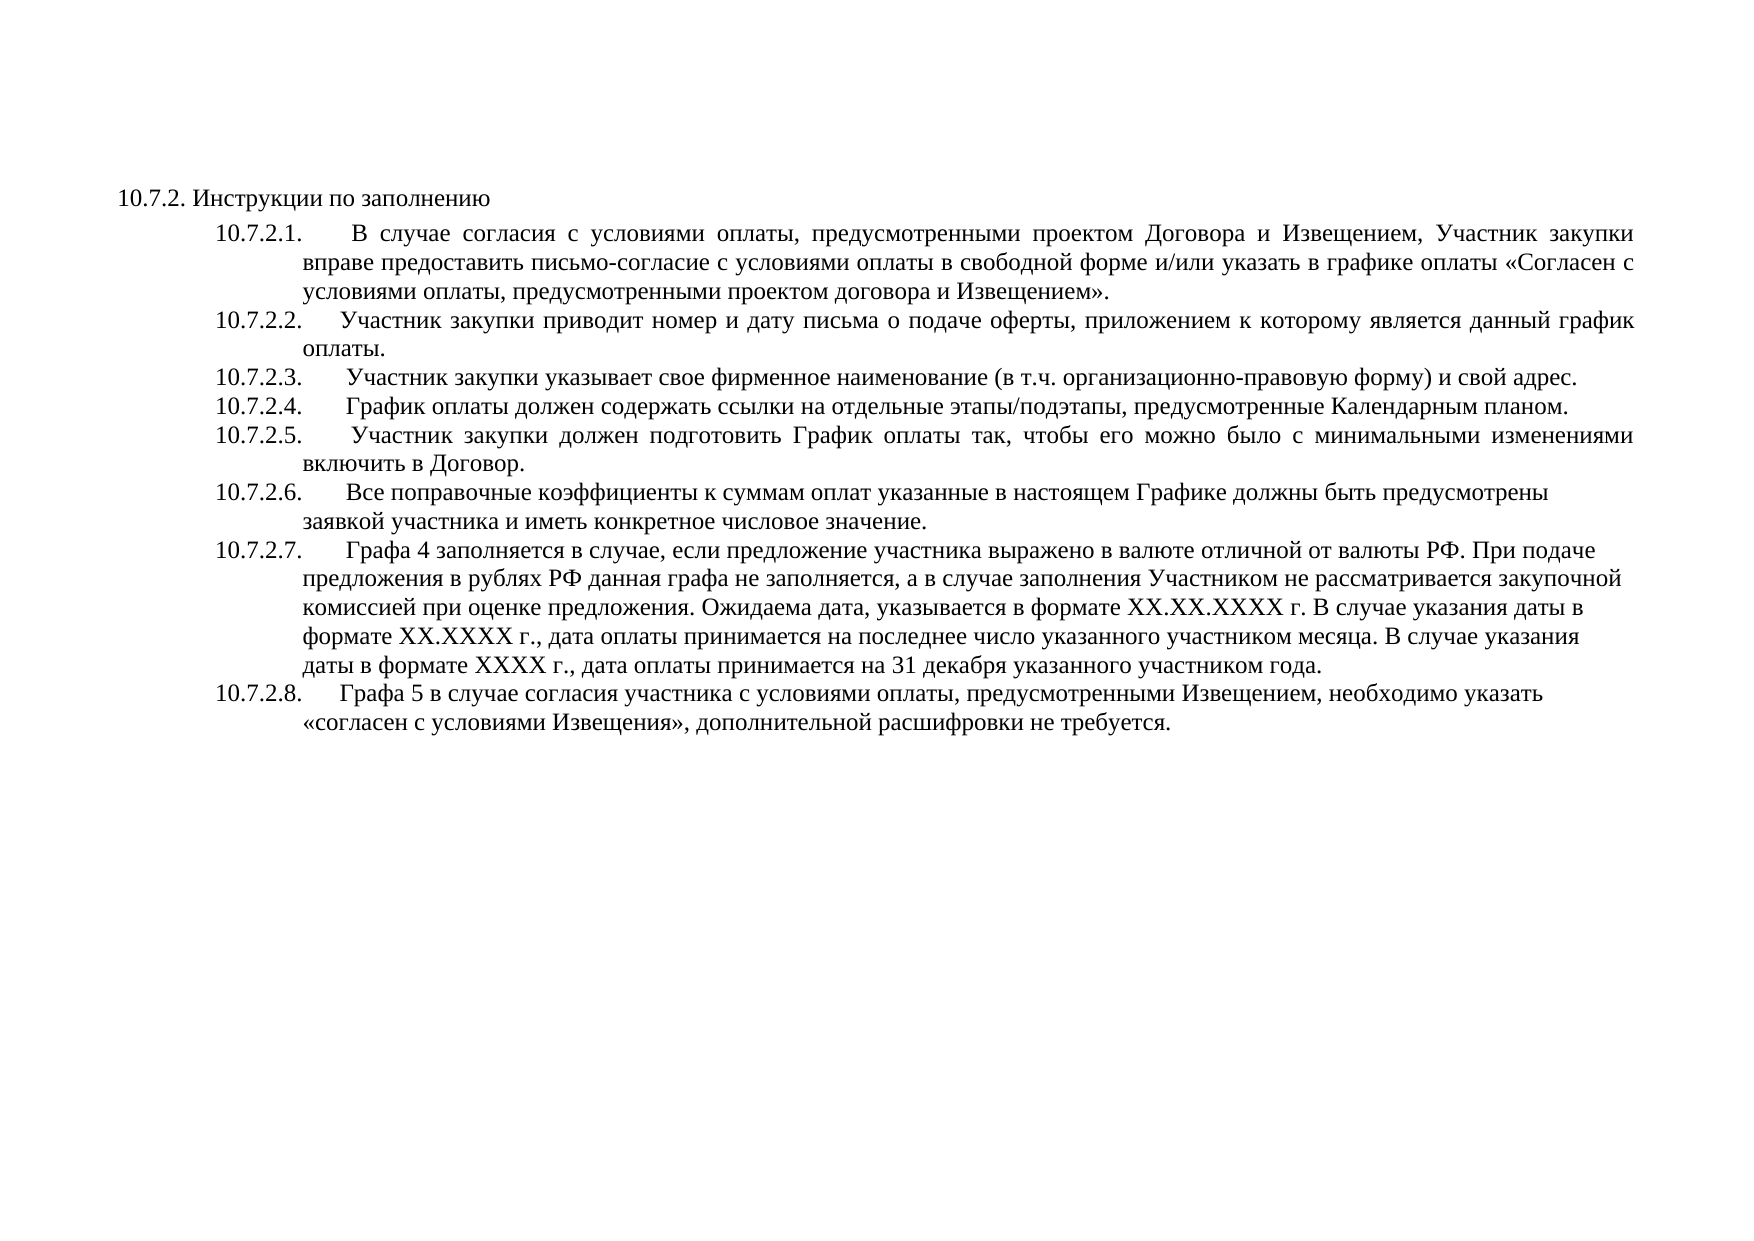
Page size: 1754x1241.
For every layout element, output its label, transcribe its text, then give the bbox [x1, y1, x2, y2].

list Все поправочные коэффициенты к суммам оплат указанные в настоящем Графике должны быть предусмотрены заявкой участника и иметь конкретное числовое значение. [215, 477, 1636, 535]
list Графа 4 заполняется в случае, если предложение участника выражено в валюте отличной от валюты РФ. При подаче предложения в рублях РФ данная графа не заполняется, а в случае заполнения Участником не рассматривается закупочной комиссией при оценке предложения. Ожидаема дата, указывается в формате XX.XX.XXXX г. В случае указания даты в формате XX.XXXX г., дата оплаты принимается на последнее число указанного участником месяца. В случае указания даты в формате XXXX г., дата оплаты принимается на 31 декабря указанного участником года. [215, 535, 1636, 678]
list Графа 5 в случае согласия участника с условиями оплаты, предусмотренными Извещением, необходимо указать «согласен с условиями Извещения», дополнительной расшифровки не требуется. [215, 678, 1636, 736]
list Участник закупки приводит номер и дату письма о подаче оферты, приложением к которому является данный график оплаты. [215, 305, 1636, 362]
list В случае согласия с условиями оплаты, предусмотренными проектом Договора и Извещением, Участник закупки вправе предоставить письмо-согласие с условиями оплаты в свободной форме и/или указать в графике оплаты «Согласен с условиями оплаты, предусмотренными проектом договора и Извещением». [215, 218, 1636, 305]
list Участник закупки указывает свое фирменное наименование (в т.ч. организационно-правовую форму) и свой адрес. [215, 362, 1636, 391]
text 10.7.2. Инструкции по заполнению [117, 183, 1636, 212]
list Участник закупки должен подготовить График оплаты так, чтобы его можно было с минимальными изменениями включить в Договор. [215, 420, 1636, 477]
list График оплаты должен содержать ссылки на отдельные этапы/подэтапы, предусмотренные Календарным планом. [215, 391, 1636, 420]
